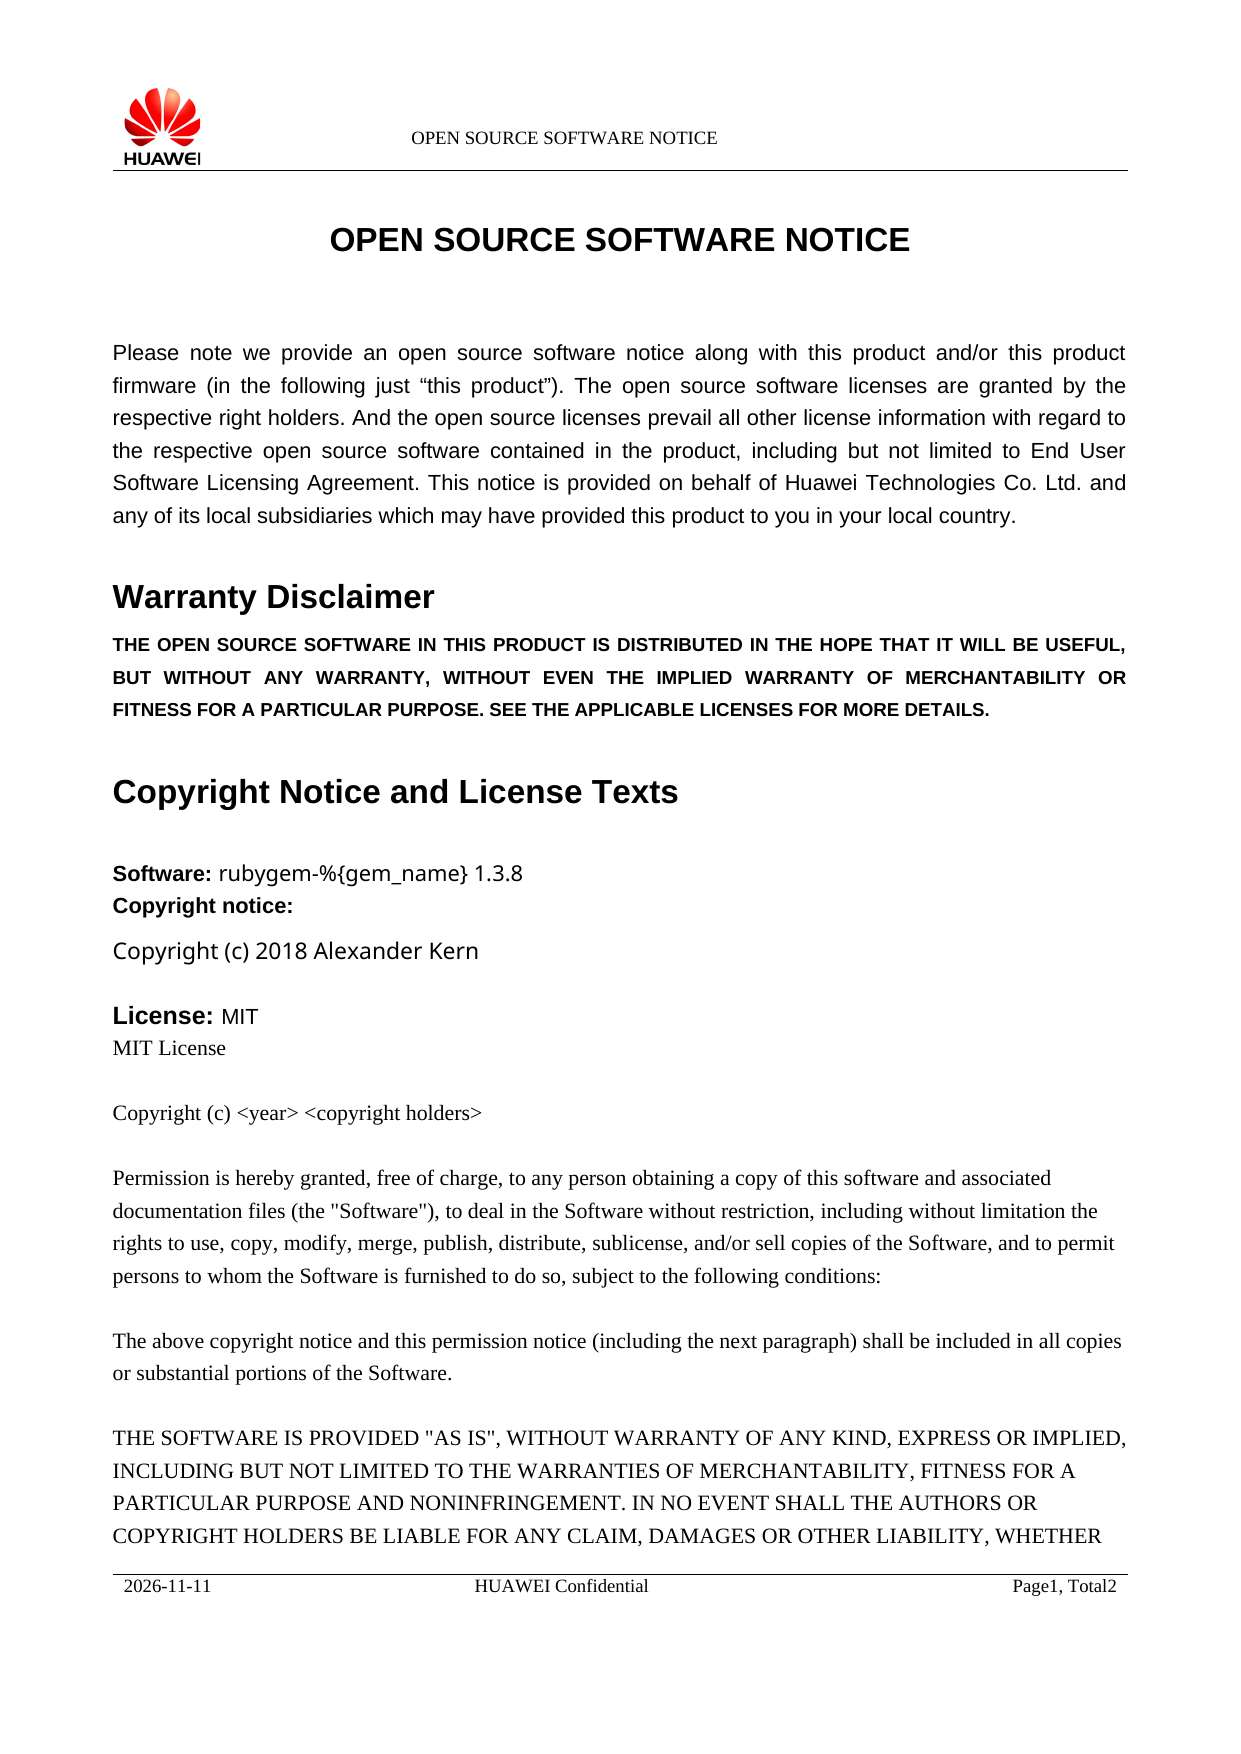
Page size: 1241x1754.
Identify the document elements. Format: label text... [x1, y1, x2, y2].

text Warranty Disclaimer [112, 564, 1128, 629]
text Copyright Notice and License Texts [112, 759, 1128, 824]
text Copyright (c) 2018 Alexander Kern [112, 934, 1128, 999]
title Software: rubygem-%{gem_name} 1.3.8 [112, 856, 1128, 889]
text License: MIT [112, 999, 1128, 1031]
text Please note we provide an open source software notice along with this product and/or this product firmware (in the following just “this product”). The open source software licenses are granted by the respective right holders. And the open source licenses prevail all other license information with regard to the respective open source software contained in the product, including but not limited to End User Software Licensing Agreement. This notice is provided on behalf of Huawei Technologies Co. Ltd. and any of its local subsidiaries which may have provided this product to you in your local country. [112, 336, 1128, 531]
text Copyright notice: [112, 889, 1128, 921]
picture [124, 88, 201, 165]
text OPEN SOURCE SOFTWARE NOTICE [112, 206, 1128, 271]
text The open source software in this product is distributed in the hope that it will be useful, but WITHOUT ANY WARRANTY, without even the implied warranty of MERCHANTABILITY or FITNESS FOR A PARTICULAR PURPOSE. See the applicable licenses for more details. [112, 629, 1128, 726]
